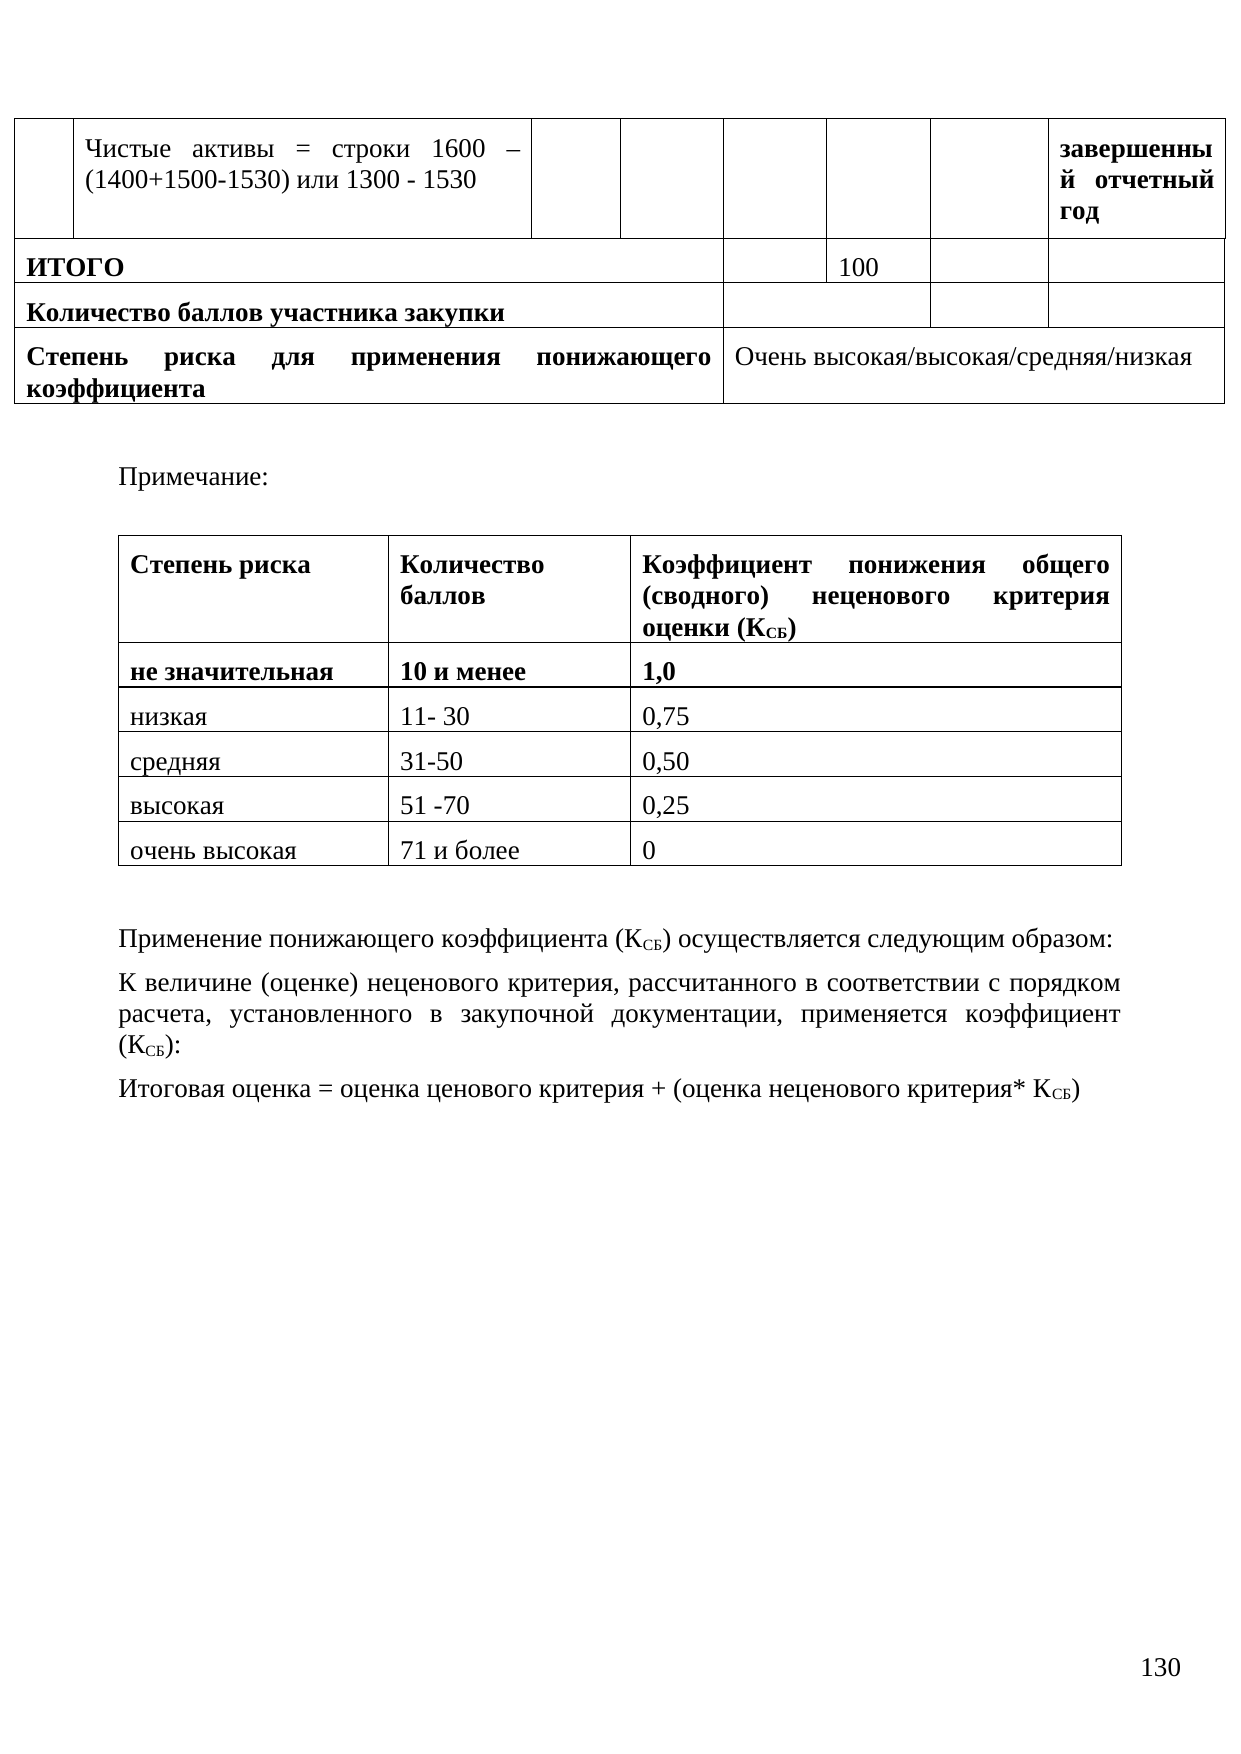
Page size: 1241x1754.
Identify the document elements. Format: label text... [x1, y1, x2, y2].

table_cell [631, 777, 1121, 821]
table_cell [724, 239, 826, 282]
text Примечание: [118, 460, 1122, 491]
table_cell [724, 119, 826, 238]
text Применение понижающего коэффициента (КСБ) осуществляется следующим образом: [118, 922, 1122, 953]
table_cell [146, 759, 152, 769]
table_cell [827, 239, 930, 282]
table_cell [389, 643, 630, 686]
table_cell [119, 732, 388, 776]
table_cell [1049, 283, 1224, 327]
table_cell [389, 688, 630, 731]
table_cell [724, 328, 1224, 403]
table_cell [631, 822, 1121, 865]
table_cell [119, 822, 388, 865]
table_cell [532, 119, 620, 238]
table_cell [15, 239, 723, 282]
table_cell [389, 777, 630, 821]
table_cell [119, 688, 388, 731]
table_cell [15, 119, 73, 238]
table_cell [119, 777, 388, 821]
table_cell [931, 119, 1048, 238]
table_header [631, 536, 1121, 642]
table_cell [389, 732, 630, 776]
text Итоговая оценка = оценка ценового критерия + (оценка неценового критерия* КСБ) [118, 1072, 1122, 1103]
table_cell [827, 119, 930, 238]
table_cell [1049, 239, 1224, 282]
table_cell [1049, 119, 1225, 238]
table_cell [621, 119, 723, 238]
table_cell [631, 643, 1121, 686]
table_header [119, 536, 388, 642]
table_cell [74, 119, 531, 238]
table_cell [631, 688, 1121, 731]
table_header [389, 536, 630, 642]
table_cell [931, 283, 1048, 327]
text К величине (оценке) неценового критерия, рассчитанного в соответствии с порядком расчета, установленного в закупочной документации, применяется коэффициент (КСБ): [118, 966, 1122, 1059]
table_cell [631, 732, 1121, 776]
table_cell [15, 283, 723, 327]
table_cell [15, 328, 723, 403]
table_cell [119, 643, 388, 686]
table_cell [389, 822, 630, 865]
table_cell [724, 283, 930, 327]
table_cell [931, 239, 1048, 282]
